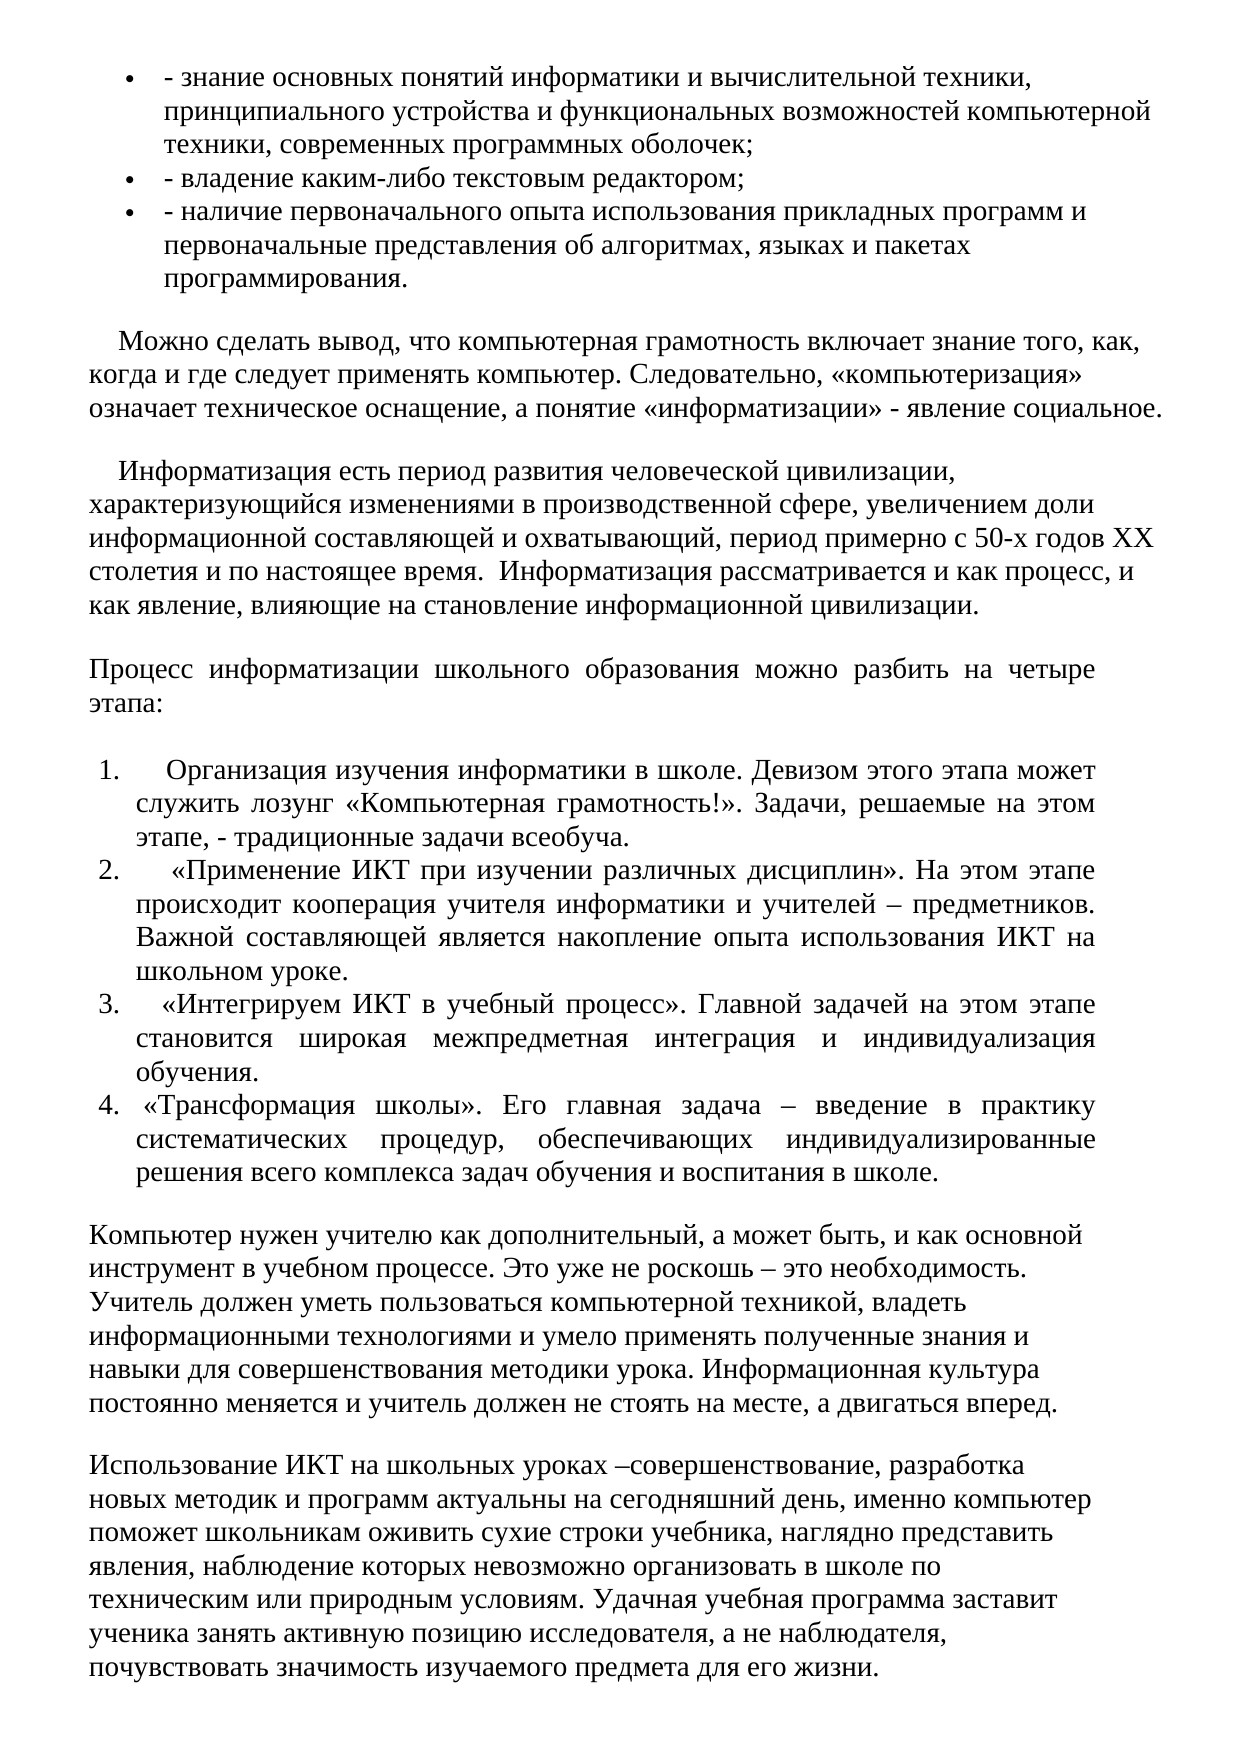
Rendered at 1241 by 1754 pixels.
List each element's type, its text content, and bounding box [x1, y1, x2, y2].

list - наличие первоначального опыта использования прикладных программ и первоначальные представления об алгоритмах, языках и пакетах программирования. [126, 193, 1181, 294]
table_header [87, 650, 1098, 1713]
list - знание основных понятий информатики и вычислительной техники, принципиального устройства и функциональных возможностей компьютерной техники, современных программных оболочек; [126, 59, 1181, 160]
list - владение каким-либо текстовым редактором; [126, 160, 1181, 193]
text Можно сделать вывод, что компьютерная грамотность включает знание того, как, когда и где следует применять компьютер. Следовательно, «компьютеризация» означает техническое оснащение, а понятие «информатизации» - явление социальное. [89, 323, 1181, 424]
text Информатизация есть период развития человеческой цивилизации, характеризующийся изменениями в производственной сфере, увеличением доли информационной составляющей и охватывающий, период примерно с 50-х годов XX столетия и по настоящее время. Информатизация рассматривается и как процесс, и как явление, влияющие на становление информационной цивилизации. [89, 453, 1181, 621]
